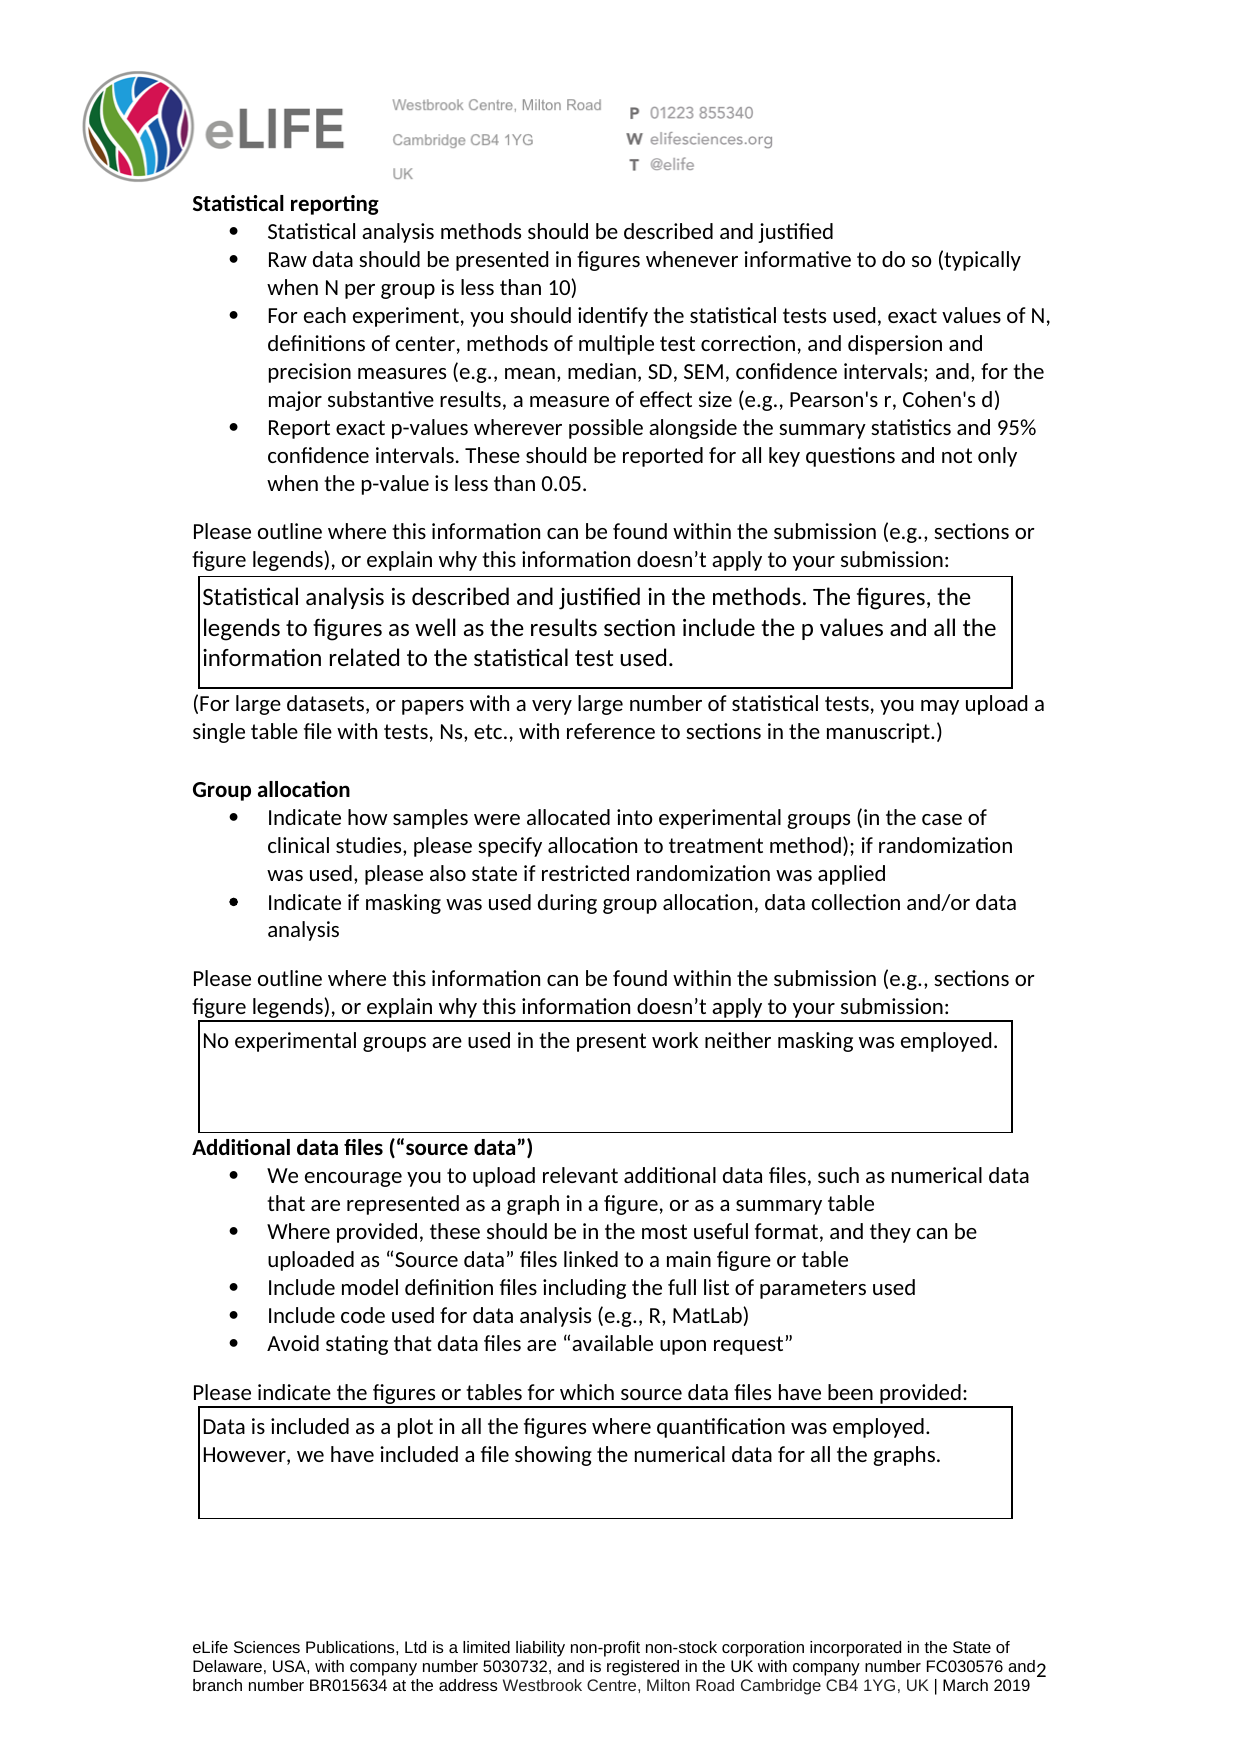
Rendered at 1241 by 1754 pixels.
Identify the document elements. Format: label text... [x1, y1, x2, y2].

text Please indicate the figures or tables for which source data files have been provided: [192, 1378, 1053, 1406]
list Where provided, these should be in the most useful format, and they can be uploaded as “Source data” files linked to a main figure or table [229, 1217, 1053, 1273]
text Additional data files (“source data”) [192, 1051, 1053, 1161]
text Statistical reporting [192, 189, 1053, 217]
text Group allocation [192, 776, 1053, 803]
text Statistical analysis is described and justified in the methods. The figures, the legends to figures as well as the results section include the p values and all the information related to the statistical test used. [200, 579, 1011, 675]
list Include model definition files including the full list of parameters used [229, 1273, 1053, 1302]
list Report exact p-values wherever possible alongside the summary statistics and 95% confidence intervals. These should be reported for all key questions and not only when the p-value is less than 0.05. [229, 413, 1053, 497]
list For each experiment, you should identify the statistical tests used, exact values of N, definitions of center, methods of multiple test correction, and dispersion and precision measures (e.g., mean, median, SD, SEM, confidence intervals; and, for the major substantive results, a measure of effect size (e.g., Pearson's r, Cohen's d) [229, 301, 1053, 413]
text Data is included as a plot in all the figures where quantification was employed. However, we have included a file showing the numerical data for all the graphs. [200, 1410, 1011, 1470]
list Raw data should be presented in figures whenever informative to do so (typically when N per group is less than 10) [229, 245, 1053, 301]
text (For large datasets, or papers with a very large number of statistical tests, you may upload a single table file with tests, Ns, etc., with reference to sections in the manuscript.) [192, 601, 1053, 745]
list Indicate how samples were allocated into experimental groups (in the case of clinical studies, please specify allocation to treatment method); if randomization was used, please also state if restricted randomization was applied [229, 803, 1053, 888]
list Include code used for data analysis (e.g., R, MatLab) [229, 1302, 1053, 1329]
text No experimental groups are used in the present work neither masking was employed. [200, 1024, 1011, 1056]
list Indicate if masking was used during group allocation, data collection and/or data analysis [229, 888, 1053, 944]
list Statistical analysis methods should be described and justified [229, 217, 1053, 245]
list We encourage you to upload relevant additional data files, such as numerical data that are represented as a graph in a figure, or as a summary table [229, 1161, 1053, 1217]
list Avoid stating that data files are “available upon request” [229, 1329, 1053, 1358]
picture [73, 59, 784, 189]
